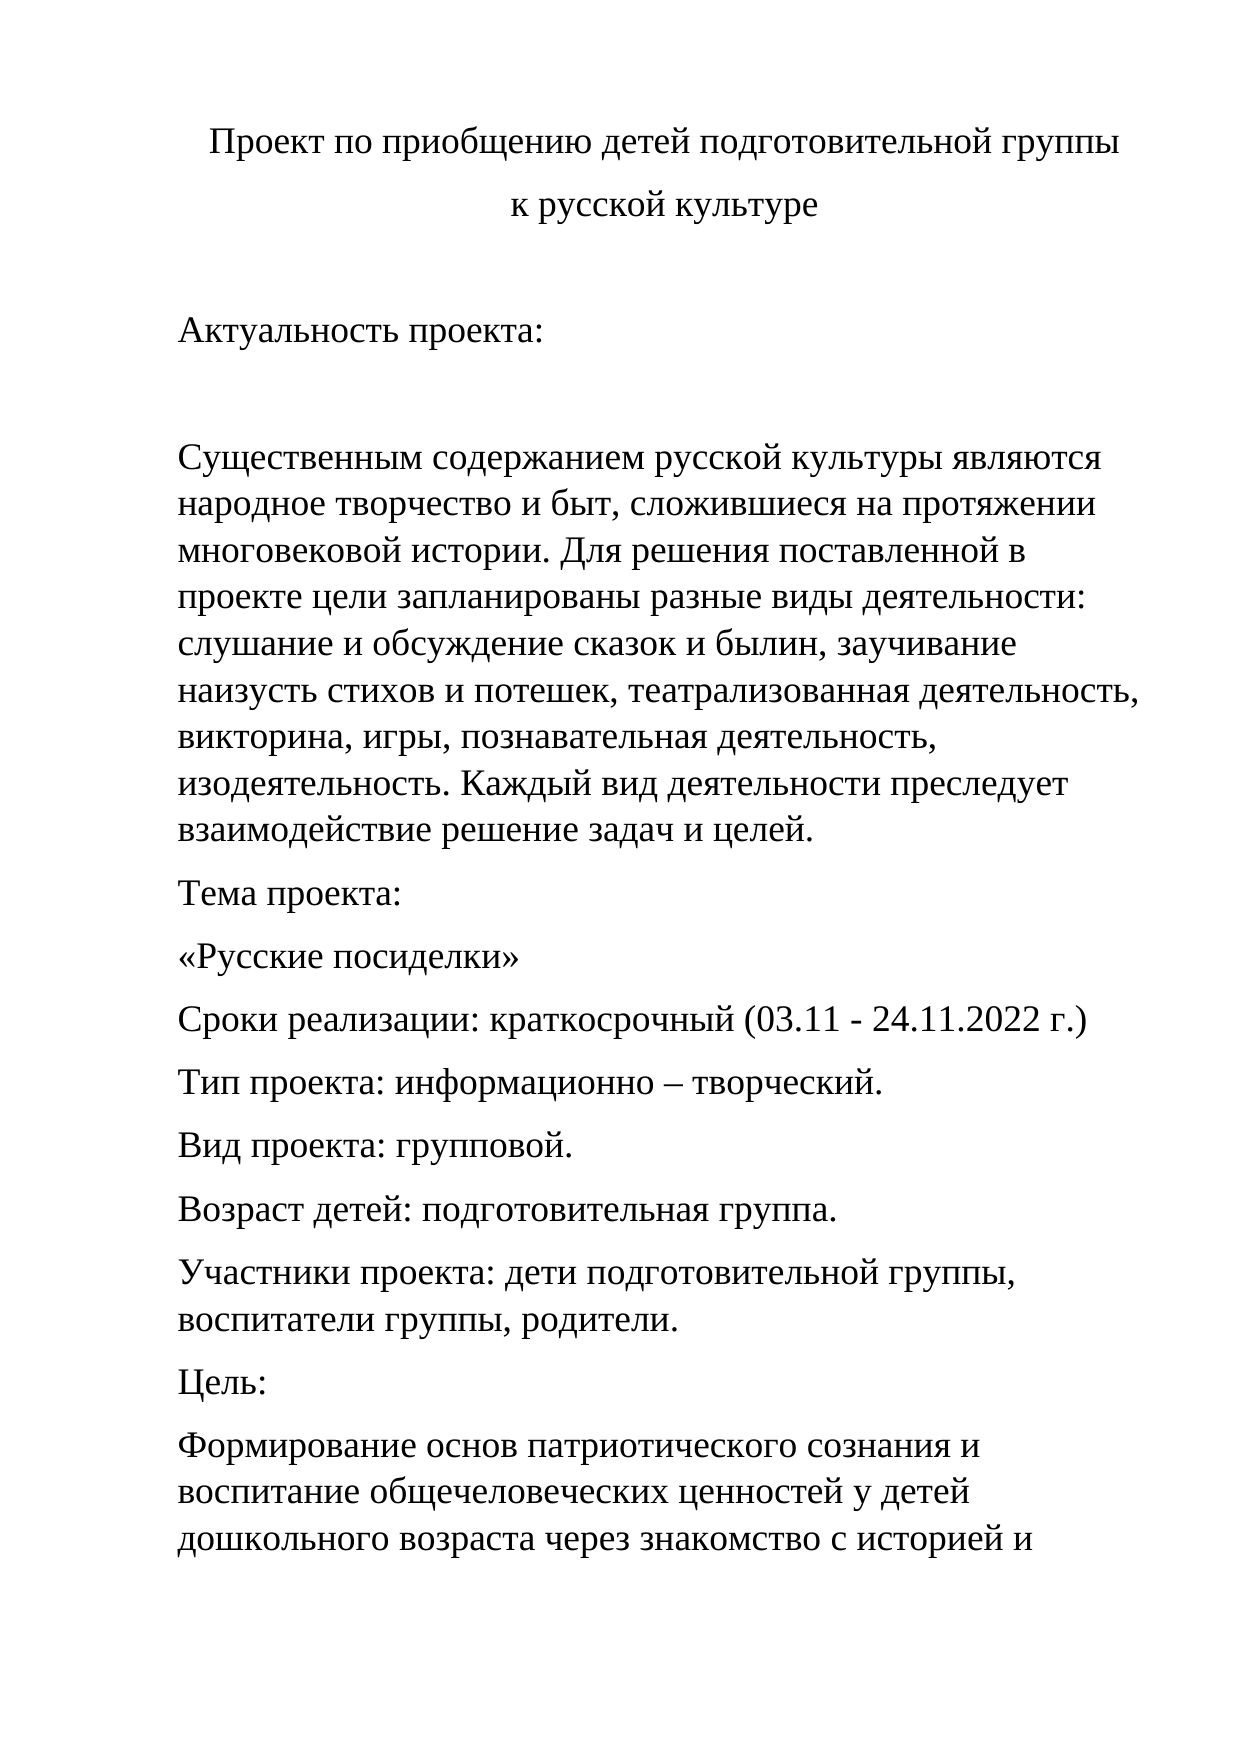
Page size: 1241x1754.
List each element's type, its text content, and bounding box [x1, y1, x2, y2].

text Цель: [177, 1359, 1152, 1402]
text Тип проекта: информационно – творческий. [177, 1060, 1152, 1103]
text Тема проекта: [177, 870, 1152, 913]
text «Русские посиделки» [177, 933, 1152, 976]
text Сроки реализации: краткосрочный (03.11 - 24.11.2022 г.) [177, 996, 1152, 1039]
text к русской культуре [177, 181, 1152, 224]
text Участники проекта: дети подготовительной группы, воспитатели группы, родители. [177, 1249, 1152, 1339]
text Актуальность проекта: [177, 308, 1152, 351]
text Вид проекта: групповой. [177, 1123, 1152, 1166]
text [177, 1422, 1152, 1559]
text Существенным содержанием русской культуры являются народное творчество и быт, сложившиеся на протяжении многовековой истории. Для решения поставленной в проекте цели запланированы разные виды деятельности: слушание и обсуждение сказок и былин, заучивание наизусть стихов и потешек, театрализованная деятельность, викторина, игры, познавательная деятельность, изодеятельность. Каждый вид деятельности преследует взаимодействие решение задач и целей. [177, 434, 1152, 850]
text Возраст детей: подготовительная группа. [177, 1186, 1152, 1229]
text Проект по приобщению детей подготовительной группы [177, 118, 1152, 161]
